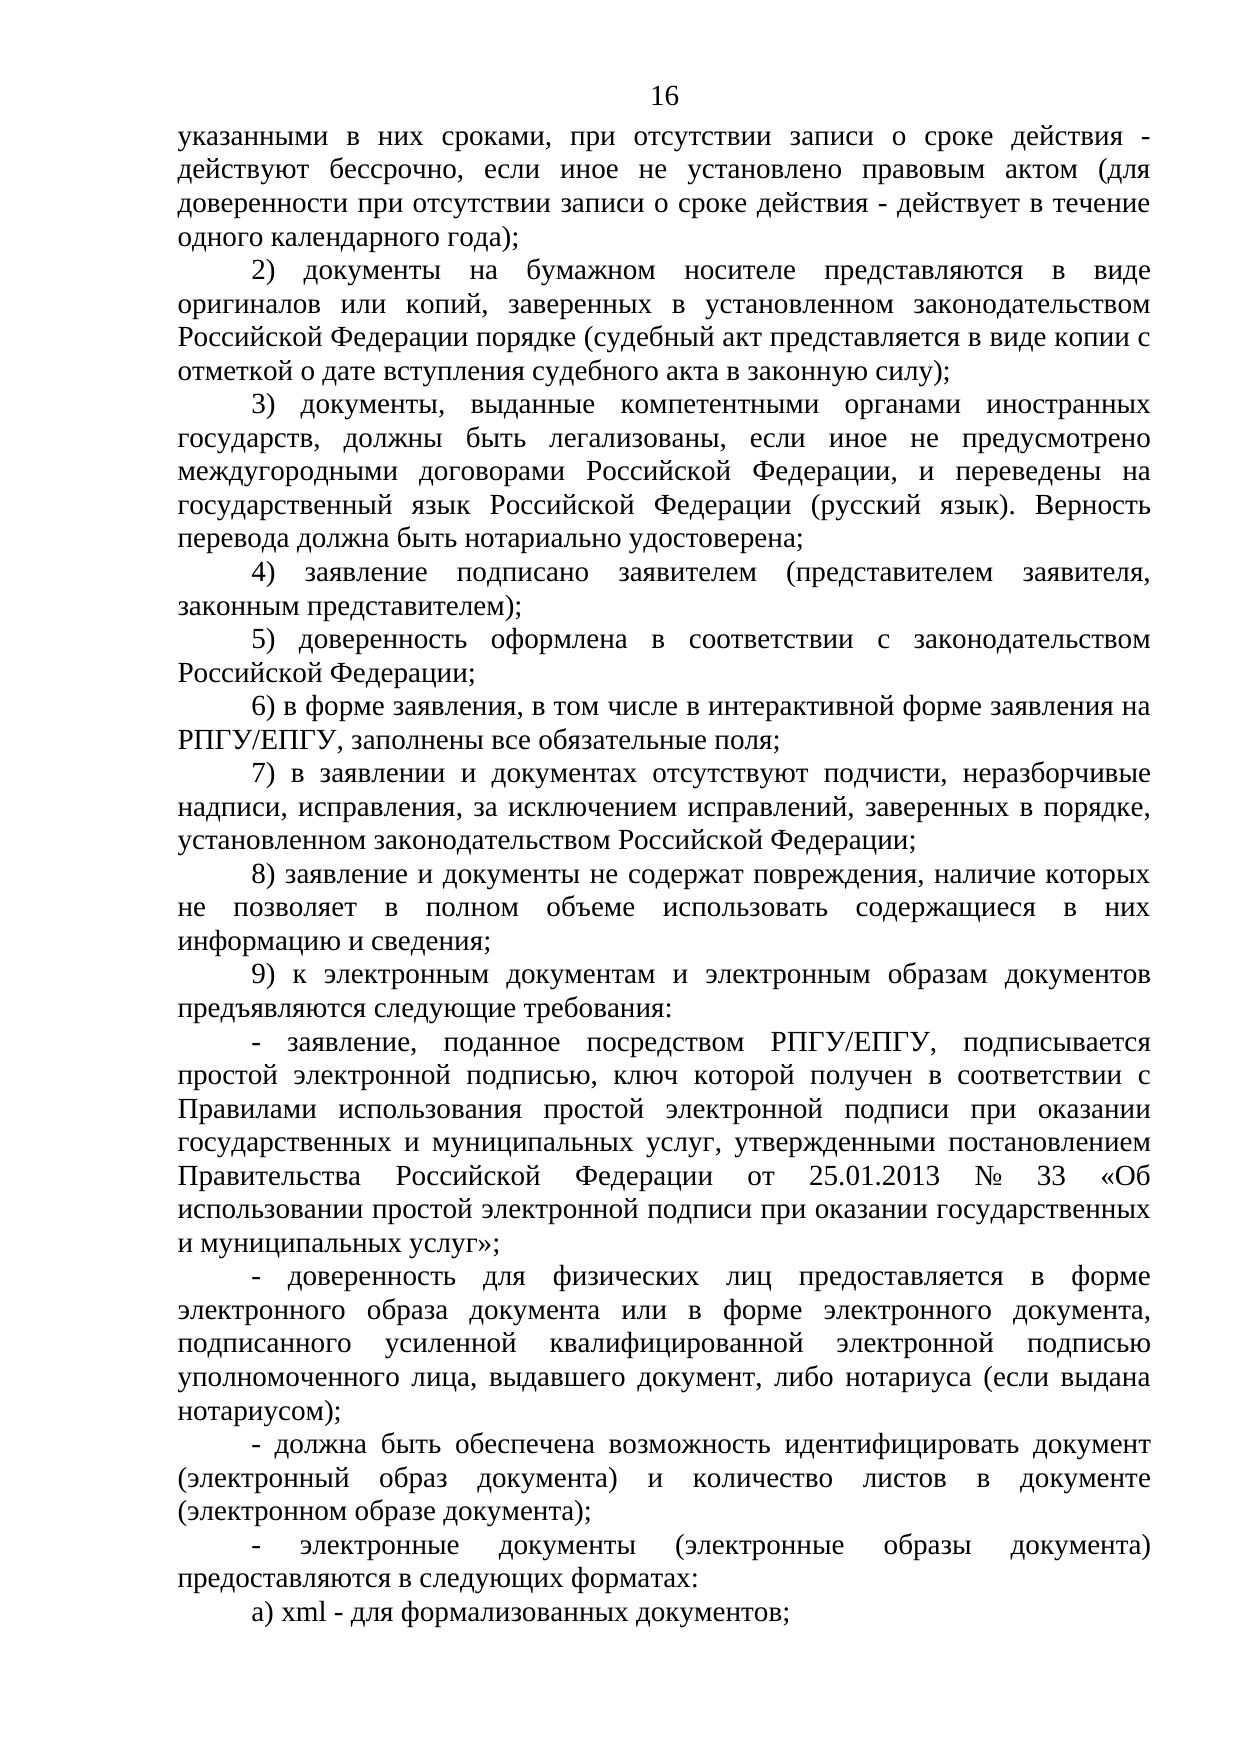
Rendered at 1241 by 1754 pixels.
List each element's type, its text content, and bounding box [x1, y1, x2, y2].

text 8) заявление и документы не содержат повреждения, наличие которых не позволяет в полном объеме использовать содержащиеся в них информацию и сведения; [177, 856, 1152, 957]
text 2) документы на бумажном носителе представляются в виде оригиналов или копий, заверенных в установленном законодательством Российской Федерации порядке (судебный акт представляется в виде копии с отметкой о дате вступления судебного акта в законную силу); [177, 252, 1152, 386]
text 5) доверенность оформлена в соответствии с законодательством Российской Федерации; [177, 621, 1152, 688]
text 9) к электронным документам и электронным образам документов предъявляются следующие требования: [177, 957, 1152, 1024]
text 7) в заявлении и документах отсутствуют подчисти, неразборчивые надписи, исправления, за исключением исправлений, заверенных в порядке, установленном законодательством Российской Федерации; [177, 755, 1152, 856]
text - заявление, поданное посредством РПГУ/ЕПГУ, подписывается простой электронной подписью, ключ которой получен в соответствии с Правилами использования простой электронной подписи при оказании государственных и муниципальных услуг, утвержденными постановлением Правительства Российской Федерации от 25.01.2013 № 33 «Об использовании простой электронной подписи при оказании государственных и муниципальных услуг»; [177, 1024, 1152, 1258]
text 4) заявление подписано заявителем (представителем заявителя, законным представителем); [177, 554, 1152, 621]
text - должна быть обеспечена возможность идентифицировать документ (электронный образ документа) и количество листов в документе (электронном образе документа); [177, 1426, 1152, 1527]
text - доверенность для физических лиц предоставляется в форме электронного образа документа или в форме электронного документа, подписанного усиленной квалифицированной электронной подписью уполномоченного лица, выдавшего документ, либо нотариуса (если выдана нотариусом); [177, 1258, 1152, 1426]
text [177, 118, 1152, 252]
text - электронные документы (электронные образы документа) предоставляются в следующих форматах: [177, 1527, 1152, 1594]
text а) xml - для формализованных документов; [177, 1594, 1152, 1627]
text 3) документы, выданные компетентными органами иностранных государств, должны быть легализованы, если иное не предусмотрено междугородными договорами Российской Федерации, и переведены на государственный язык Российской Федерации (русский язык). Верность перевода должна быть нотариально удостоверена; [177, 386, 1152, 554]
text 6) в форме заявления, в том числе в интерактивной форме заявления на РПГУ/ЕПГУ, заполнены все обязательные поля; [177, 688, 1152, 755]
